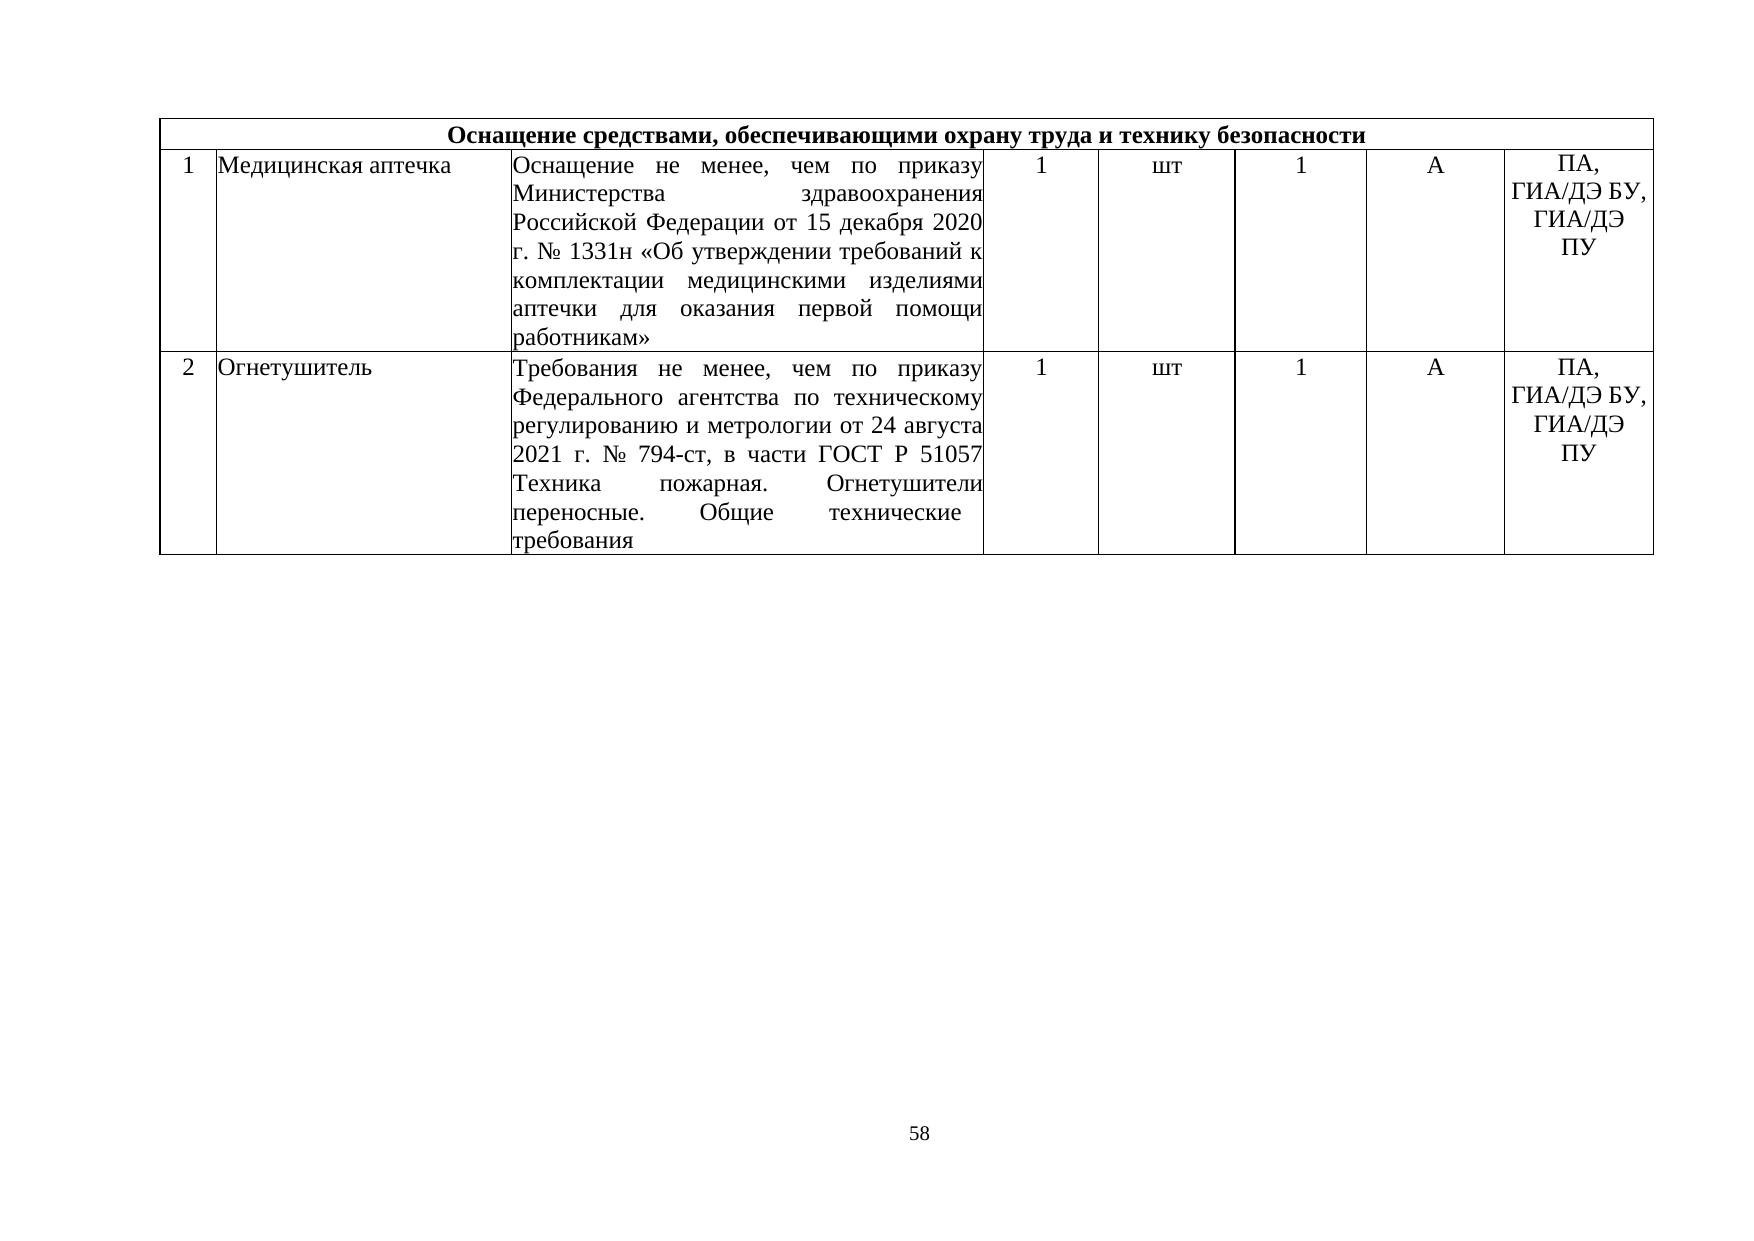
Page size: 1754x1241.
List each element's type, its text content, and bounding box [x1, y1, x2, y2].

table_cell Медицинская аптечка [217, 150, 511, 351]
table_cell Требования не менее, чем по приказу Федерального агентства по техническому регулированию и метрологии от 24 августа 2021 г. № 794-ст, в части ГОСТ Р 51057 Техника пожарная. Огнетушители переносные. Общие технические требования [512, 352, 983, 554]
table_cell 1 [984, 150, 1098, 351]
table_cell ПА, ГИА/ДЭ БУ, ГИА/ДЭ ПУ [1505, 352, 1653, 554]
table_cell А [1367, 150, 1504, 351]
table_cell шт [1099, 150, 1234, 351]
table_cell А [1367, 352, 1504, 554]
table_cell шт [1099, 352, 1234, 554]
table_header Оснащение средствами, обеспечивающими охрану труда и технику безопасности [161, 119, 1653, 149]
table_cell Оснащение не менее, чем по приказу Министерства здравоохранения Российской Федерации от 15 декабря 2020 г. № 1331н «Об утверждении требований к комплектации медицинскими изделиями аптечки для оказания первой помощи работникам» [512, 150, 983, 351]
table_cell 1 [161, 150, 216, 351]
table_cell Огнетушитель [217, 352, 511, 554]
table_cell 1 [1236, 150, 1366, 351]
table_cell 1 [984, 352, 1098, 554]
table_cell 1 [1236, 352, 1366, 554]
table_cell ПА, ГИА/ДЭ БУ, ГИА/ДЭ ПУ [1505, 150, 1653, 351]
table_cell 2 [161, 352, 216, 554]
